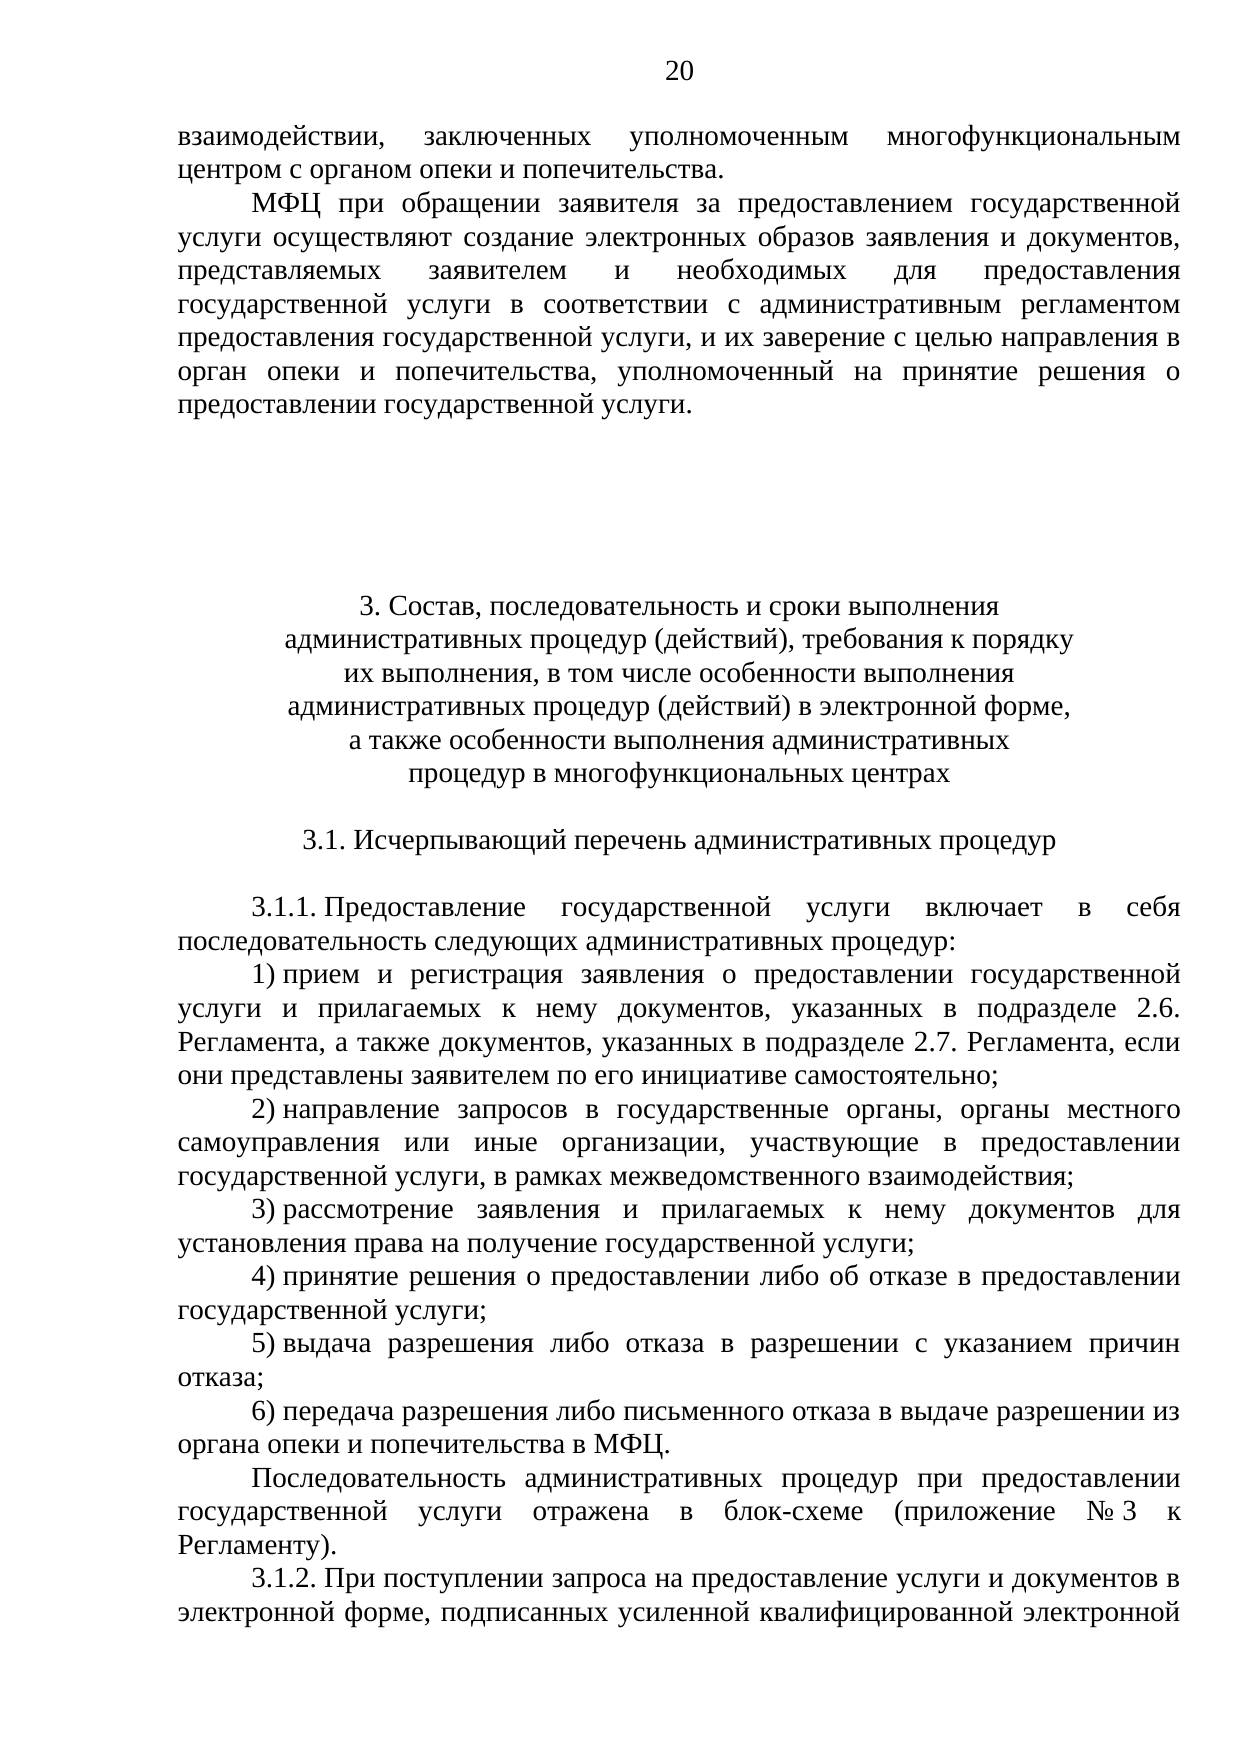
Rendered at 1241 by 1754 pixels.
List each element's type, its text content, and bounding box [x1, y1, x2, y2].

text 2) направление запросов в государственные органы, органы местного самоуправления или иные организации, участвующие в предоставлении государственной услуги, в рамках межведомственного взаимодействия; [177, 1091, 1181, 1191]
text 3) рассмотрение заявления и прилагаемых к нему документов для установления права на получение государственной услуги; [177, 1191, 1181, 1258]
text 3. Состав, последовательность и сроки выполнения [177, 588, 1181, 621]
text 3.1.1. Предоставление государственной услуги включает в себя последовательность следующих административных процедур: [177, 889, 1181, 957]
text МФЦ при обращении заявителя за предоставлением государственной услуги осуществляют создание электронных образов заявления и документов, представляемых заявителем и необходимых для предоставления государственной услуги в соответствии с административным регламентом предоставления государственной услуги, и их заверение с целью направления в орган опеки и попечительства, уполномоченный на принятие решения о предоставлении государственной услуги. [177, 185, 1181, 420]
text 5) выдача разрешения либо отказа в разрешении с указанием причин отказа; [177, 1326, 1181, 1393]
text административных процедур (действий) в электронной форме, [177, 688, 1181, 722]
text Последовательность административных процедур при предоставлении государственной услуги отражена в блок-схеме (приложение № 3 к Регламенту). [177, 1460, 1181, 1560]
text 1) прием и регистрация заявления о предоставлении государственной услуги и прилагаемых к нему документов, указанных в подразделе 2.6. Регламента, а также документов, указанных в подразделе 2.7. Регламента, если они представлены заявителем по его инициативе самостоятельно; [177, 957, 1181, 1091]
text административных процедур (действий), требования к порядку [177, 621, 1181, 655]
text процедур в многофункциональных центрах [177, 755, 1181, 789]
text 6) передача разрешения либо письменного отказа в выдаче разрешении из органа опеки и попечительства в МФЦ. [177, 1393, 1181, 1460]
text 4) принятие решения о предоставлении либо об отказе в предоставлении государственной услуги; [177, 1258, 1181, 1326]
text их выполнения, в том числе особенности выполнения [177, 655, 1181, 688]
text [177, 1560, 1181, 1627]
text 3.1. Исчерпывающий перечень административных процедур [177, 822, 1181, 856]
text а также особенности выполнения административных [177, 722, 1181, 755]
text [177, 118, 1181, 185]
